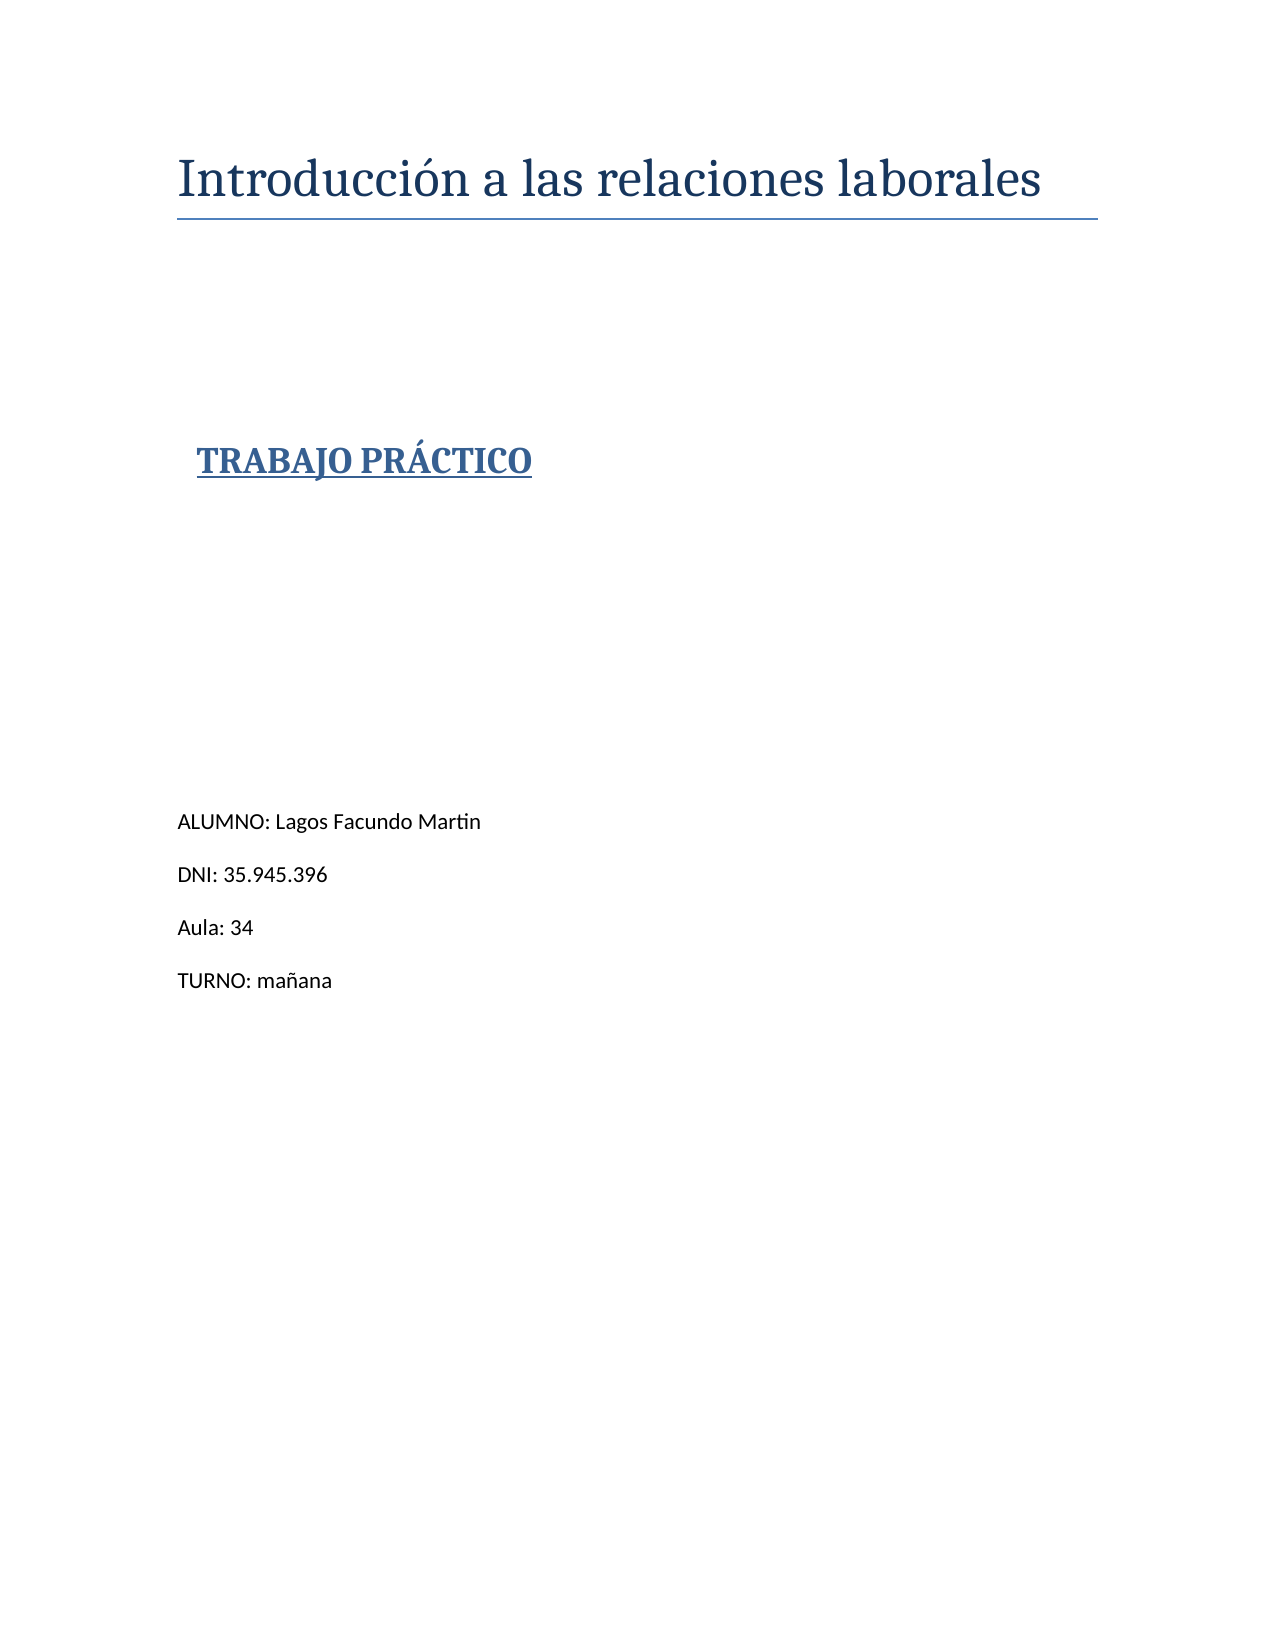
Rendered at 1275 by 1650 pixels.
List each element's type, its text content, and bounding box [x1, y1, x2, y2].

text TURNO: mañana [177, 967, 1098, 994]
text Aula: 34 [177, 913, 1098, 942]
text ALUMNO: Lagos Facundo Martin [177, 807, 1098, 836]
title Introducción a las relaciones laborales [177, 148, 1098, 218]
text DNI: 35.945.396 [177, 861, 1098, 888]
subtitle TRABAJO PRÁCTICO [177, 440, 1098, 483]
